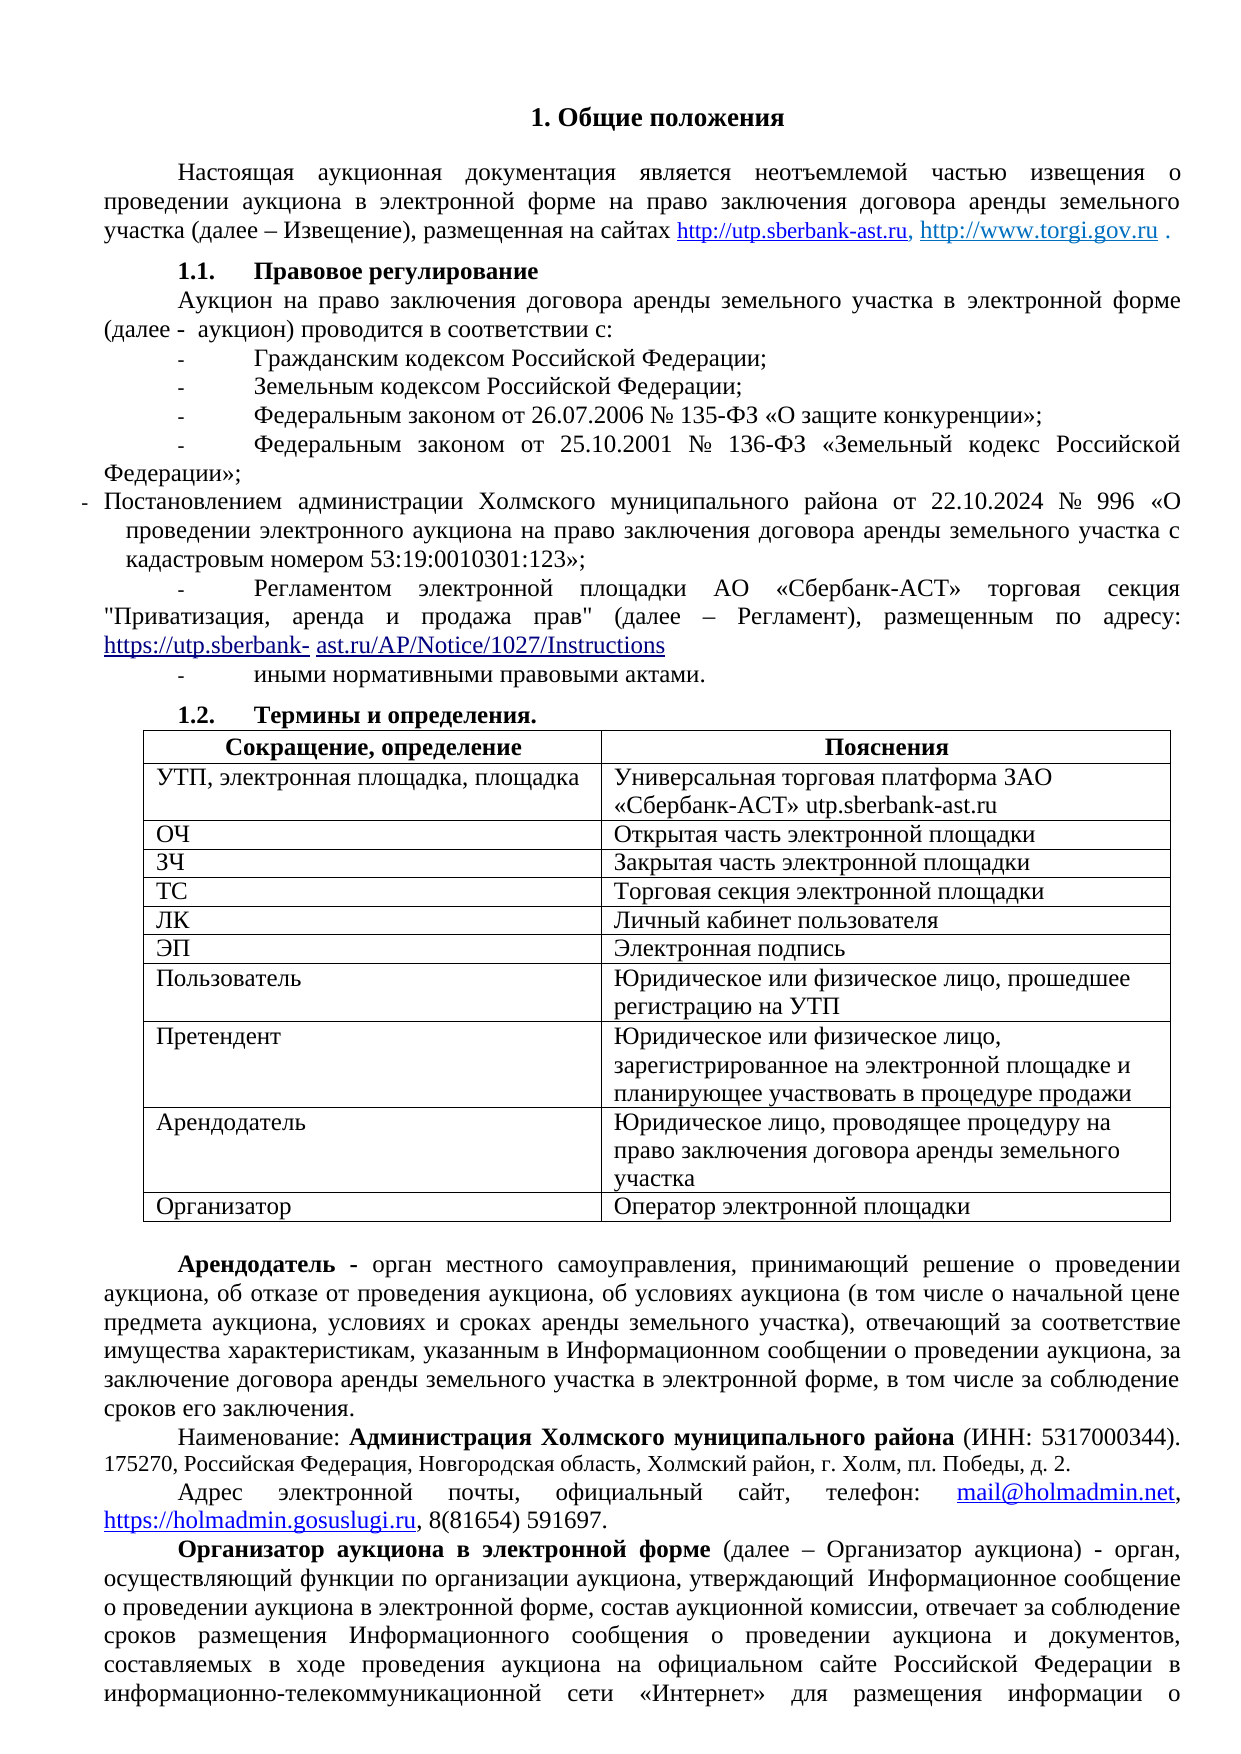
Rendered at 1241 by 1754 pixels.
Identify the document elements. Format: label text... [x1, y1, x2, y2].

list Федеральным законом от 26.07.2006 № 135-ФЗ «О защите конкуренции»; [103, 400, 1181, 429]
table_cell ОЧ [144, 821, 601, 848]
table_cell Арендодатель [144, 1108, 601, 1192]
table_header Сокращение, определение [144, 731, 601, 762]
table_cell Закрытая часть электронной площадки [602, 850, 1170, 877]
table_cell Личный кабинет пользователя [602, 907, 1170, 934]
table_cell Юридическое или физическое лицо, прошедшее регистрацию на УТП [602, 964, 1170, 1021]
table_cell Юридическое или физическое лицо, зарегистрированное на электронной площадке и планирующее участвовать в процедуре продажи [602, 1022, 1170, 1107]
table_cell ТС [144, 878, 601, 906]
text 1. Общие положения [530, 102, 1181, 133]
table_cell УТП, электронная площадка, площадка [144, 764, 601, 820]
table_cell Открытая часть электронной площадки [602, 821, 1170, 848]
list Земельным кодексом Российской Федерации; [103, 371, 1181, 400]
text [103, 1534, 1181, 1707]
table_cell ЛК [144, 907, 601, 934]
table_cell ЗЧ [144, 850, 601, 877]
table_cell Оператор электронной площадки [602, 1193, 1170, 1221]
list Постановлением администрации Холмского муниципального района от 22.10.2024 № 996 «О проведении электронного аукциона на право заключения договора аренды земельного участка с кадастровым номером 53:19:0010301:123»; [81, 486, 1181, 573]
table_cell Электронная подпись [602, 935, 1170, 963]
table_cell Торговая секция электронной площадки [602, 878, 1170, 906]
text Арендодатель - орган местного самоуправления, принимающий решение о проведении аукциона, об отказе от проведения аукциона, об условиях аукциона (в том числе о начальной цене предмета аукциона, условиях и сроках аренды земельного участка), отвечающий за соответствие имущества характеристикам, указанным в Информационном сообщении о проведении аукциона, за заключение договора аренды земельного участка в электронной форме, в том числе за соблюдение сроков его заключения. [103, 1249, 1181, 1422]
list Регламентом электронной площадки АО «Сбербанк-АСТ» торговая секция "Приватизация, аренда и продажа прав" (далее – Регламент), размещенным по адресу: https://utp.sberbank- ast.ru/AP/Notice/1027/Instructions [103, 573, 1181, 659]
subtitle Правовое регулирование [103, 257, 1181, 285]
text Адрес электронной почты, официальный сайт, телефон: mail@holmadmin.net, https://holmadmin.gosuslugi.ru, 8(81654) 591697. [103, 1477, 1181, 1534]
list Федеральным законом от 25.10.2001 № 136-ФЗ «Земельный кодекс Российской Федерации»; [103, 429, 1181, 486]
list иными нормативными правовыми актами. [103, 659, 1181, 688]
subtitle Термины и определения. [103, 700, 1181, 729]
text Настоящая аукционная документация является неотъемлемой частью извещения о проведении аукциона в электронной форме на право заключения договора аренды земельного участка (далее – Извещение), размещенная на сайтах http://utp.sberbank-ast.ru, http://www.torgi.gov.ru . [103, 157, 1181, 243]
list Гражданским кодексом Российской Федерации; [103, 343, 1181, 371]
table_cell ЭП [144, 935, 601, 963]
table_cell Претендент [144, 1022, 601, 1107]
text Аукцион на право заключения договора аренды земельного участка в электронной форме (далее - аукцион) проводится в соответствии с: [103, 285, 1181, 343]
table_cell Организатор [144, 1193, 601, 1221]
table_cell Юридическое лицо, проводящее процедуру на право заключения договора аренды земельного участка [602, 1108, 1170, 1192]
table_cell Универсальная торговая платформа ЗАО «Сбербанк-АСТ» utp.sberbank-ast.ru [602, 764, 1170, 820]
table_cell Пользователь [144, 964, 601, 1021]
text Наименование: Администрация Холмского муниципального района (ИНН: 5317000344). 175270, Российская Федерация, Новгородская область, Холмский район, г. Холм, пл. Победы, д. 2. [103, 1422, 1181, 1477]
table_header Пояснения [602, 731, 1170, 762]
